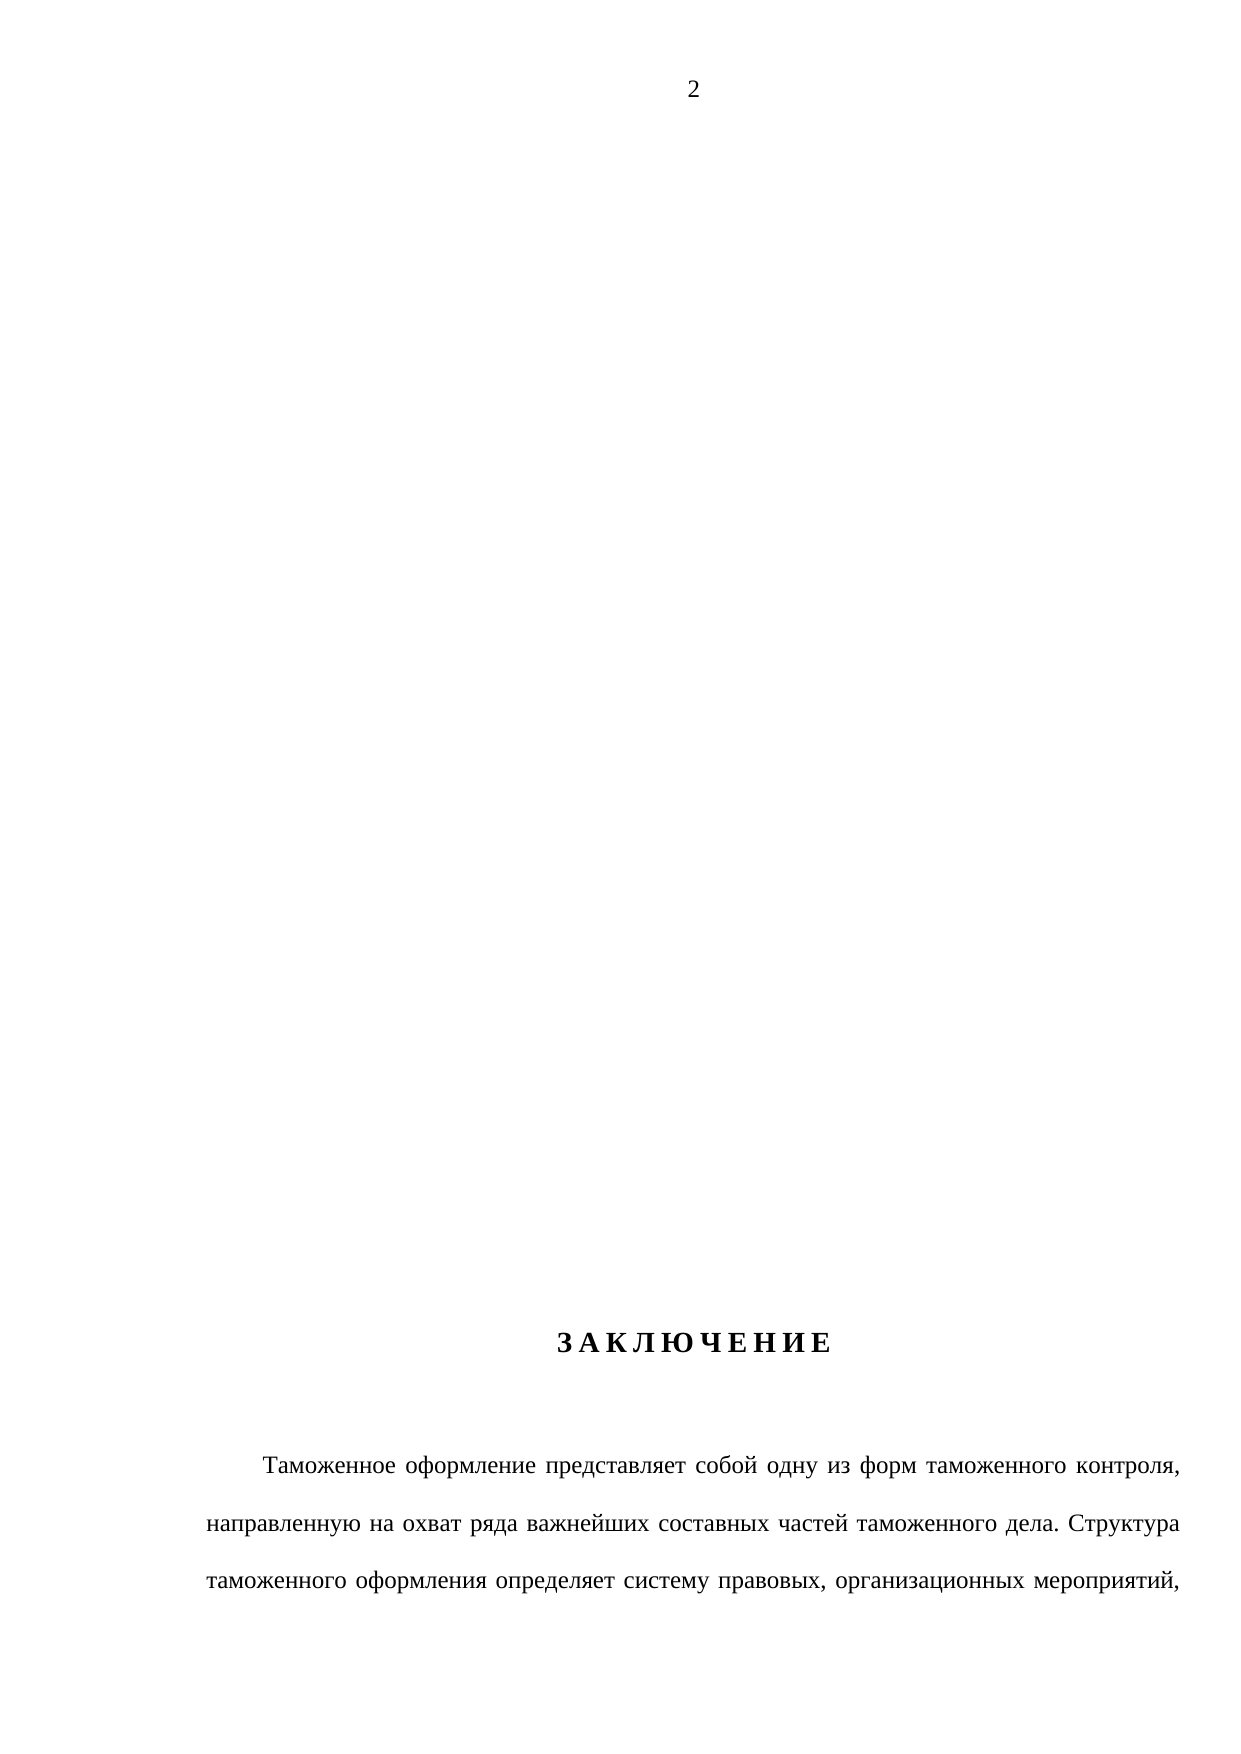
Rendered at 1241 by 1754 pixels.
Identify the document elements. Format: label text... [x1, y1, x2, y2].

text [206, 1450, 1181, 1594]
text ЗАКЛЮЧЕНИЕ [206, 1326, 1181, 1359]
